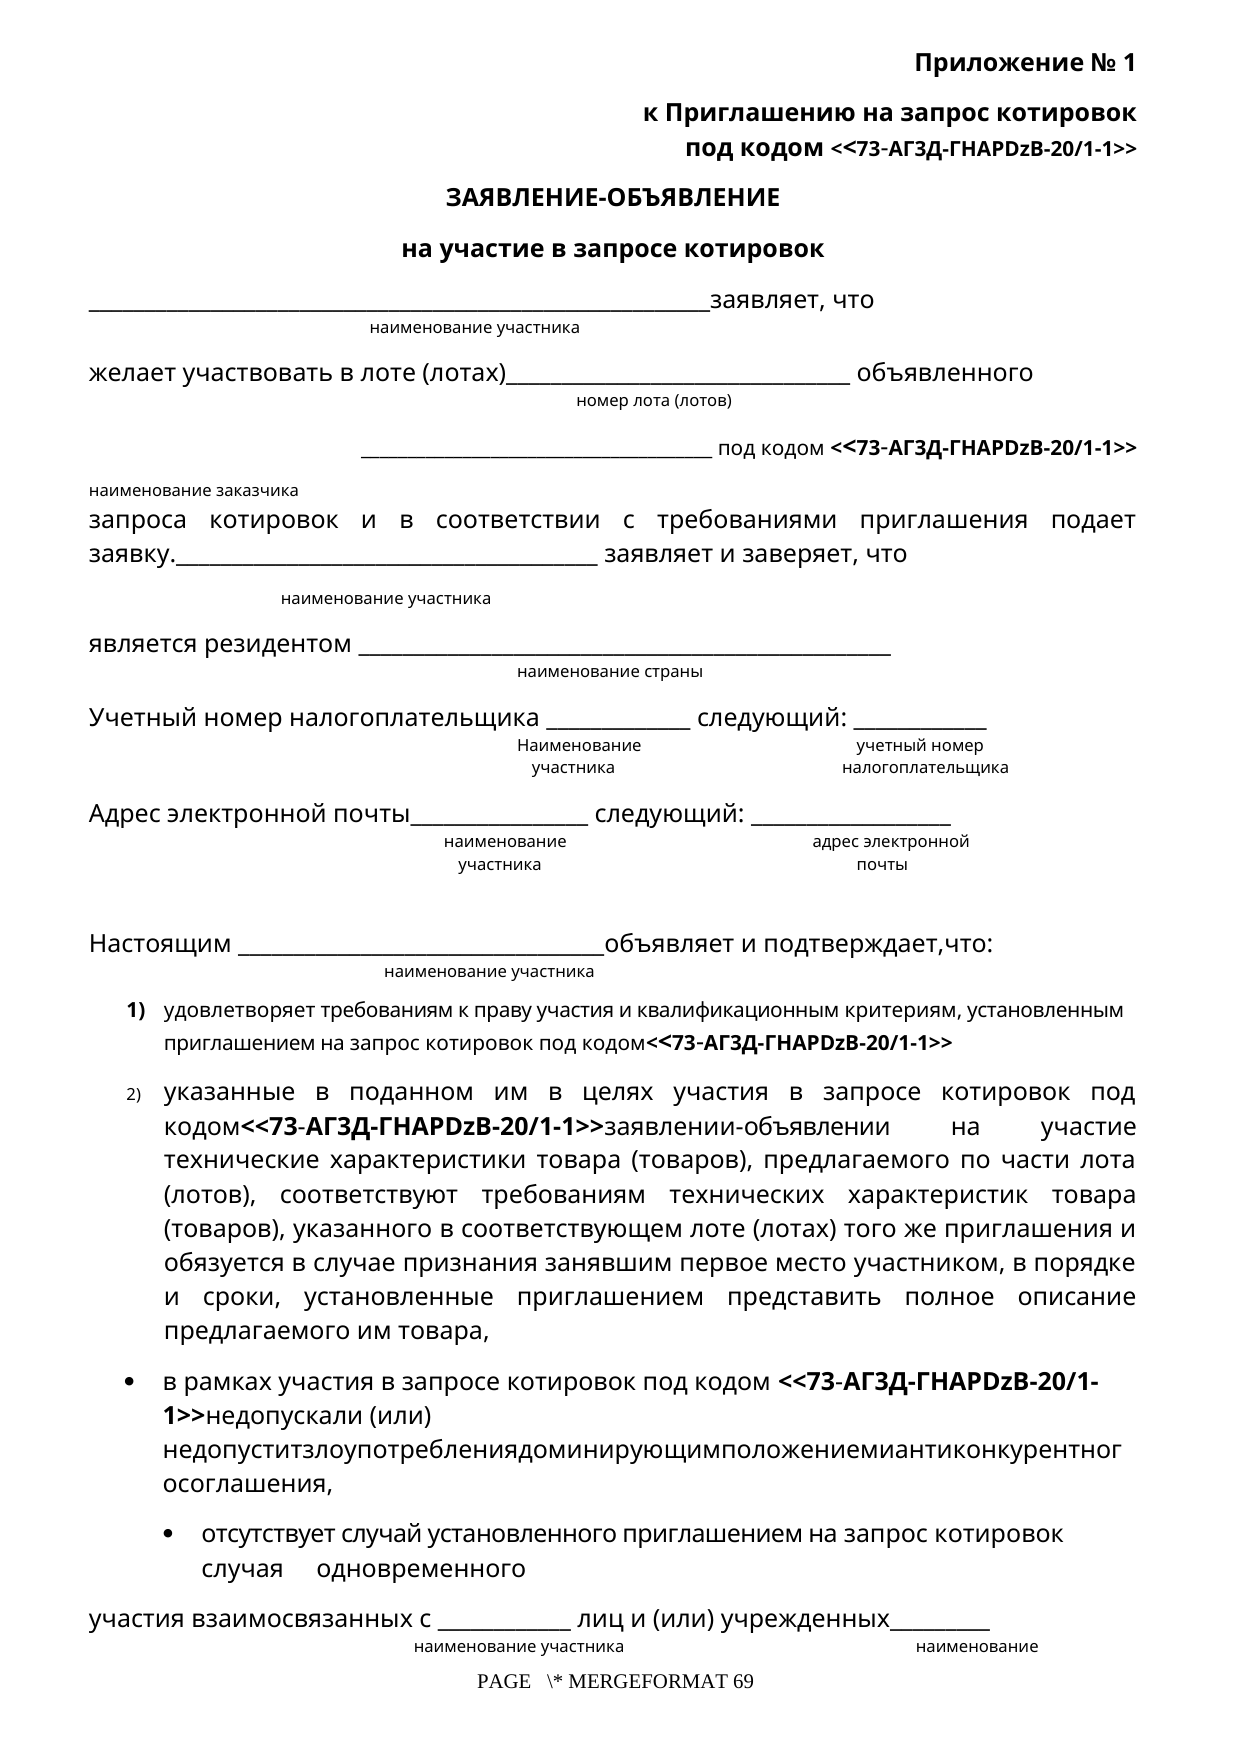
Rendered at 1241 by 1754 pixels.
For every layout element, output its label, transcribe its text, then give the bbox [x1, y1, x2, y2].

text наименование участника [369, 315, 1137, 338]
text участника налогоплательщика [532, 756, 1137, 779]
list удовлетворяет требованиям к праву участия и квалификационным критериям, установленным приглашением на запрос котировок под кодом<<73-АГ3Д-ГHAPDzB-20/1-1>> [126, 995, 1137, 1057]
text Адрес электронной почты________________ следующий: __________________ [89, 795, 1137, 829]
list в рамках участия в запросе котировок под кодом <<73-АГ3Д-ГHAPDzB-20/1-1>>недопускали (или) недопуститзлоупотреблениядоминирующимположениемиантиконкурентногосоглашения, [125, 1363, 1137, 1499]
text к Приглашению на запрос котировок под кодом <<73-АГ3Д-ГHAPDzB-20/1-1>> [89, 95, 1137, 163]
text наименование участника наименование [413, 1635, 1137, 1658]
subtitle на участие в запросе котировок [89, 231, 1137, 265]
text Учетный номер налогоплательщика _____________ следующий: ____________ [89, 699, 1137, 733]
text ________________________________________________________заявляет, что [89, 281, 1137, 315]
text наименование страны [517, 660, 1137, 683]
text участника почты [458, 852, 1137, 875]
text участия взаимосвязанных с ____________ лиц и (или) учрежденных_________ [89, 1601, 1137, 1635]
text наименование заказчика [89, 479, 1137, 502]
text запроса котировок и в соответствии с требованиями приглашения подает заявку.______________________________________ заявляет и заверяет, что [89, 502, 1137, 570]
text наименование адрес электронной [443, 829, 1137, 852]
text является резидентом ________________________________________________ [89, 626, 1137, 660]
text Настоящим _________________________________объявляет и подтверждает,что: [89, 926, 1137, 960]
text ЗАЯВЛЕНИЕ-ОБЪЯВЛЕНИЕ [89, 180, 1137, 214]
text наименование участника [384, 960, 1137, 982]
text номер лота (лотов) [576, 389, 1137, 412]
text Приложение № 1 [89, 44, 1137, 78]
text желает участвовать в лоте (лотах)_______________________________ объявленного [89, 355, 1137, 389]
list отсутствует случай установленного приглашением на запрос котировок случая одновременного [164, 1516, 1137, 1584]
text наименование участника [281, 586, 1137, 609]
text ______________________________________ под кодом <<73-АГ3Д-ГHAPDzB-20/1-1>> [89, 428, 1137, 462]
text Наименование учетный номер [517, 733, 1137, 756]
list указанные в поданном им в целях участия в запросе котировок под кодом<<73-АГ3Д-ГHAPDzB-20/1-1>>заявлении-объявлении на участие технические характеристики товара (товаров), предлагаемого по части лота (лотов), соответствуют требованиям технических характеристик товара (товаров), указанного в соответствующем лоте (лотах) того же приглашения и обязуется в случае признания занявшим первое место участником, в порядке и сроки, установленные приглашением представить полное описание предлагаемого им товара, [126, 1074, 1137, 1347]
